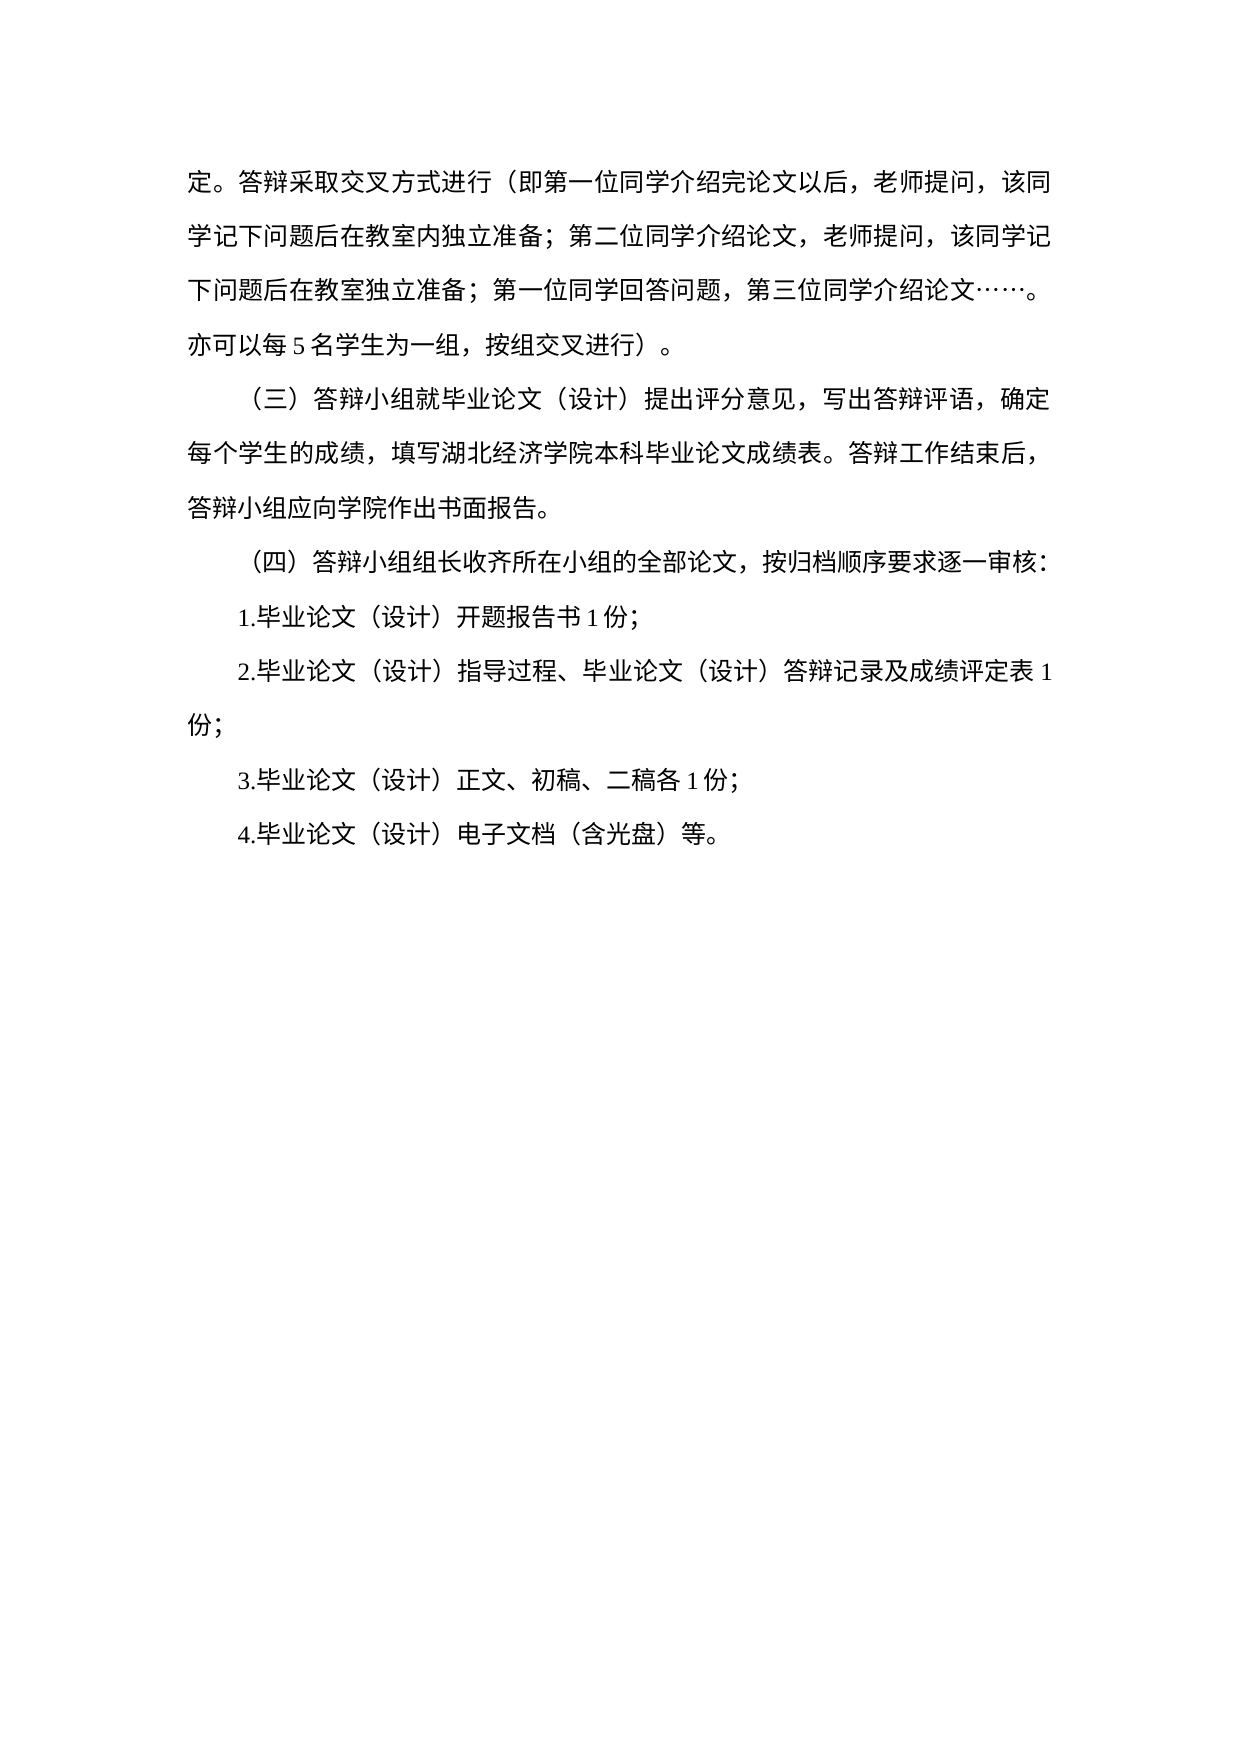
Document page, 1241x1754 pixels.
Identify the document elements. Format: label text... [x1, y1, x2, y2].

text 2.毕业论文（设计）指导过程、毕业论文（设计）答辩记录及成绩评定表1份； [187, 651, 1053, 742]
text 4.毕业论文（设计）电子文档（含光盘）等。 [187, 814, 1053, 851]
text （四）答辩小组组长收齐所在小组的全部论文，按归档顺序要求逐一审核： [187, 543, 1053, 579]
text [187, 162, 1053, 361]
text （三）答辩小组就毕业论文（设计）提出评分意见，写出答辩评语，确定每个学生的成绩，填写湖北经济学院本科毕业论文成绩表。答辩工作结束后，答辩小组应向学院作出书面报告。 [187, 379, 1053, 524]
text 3.毕业论文（设计）正文、初稿、二稿各1份； [187, 760, 1053, 796]
text 1.毕业论文（设计）开题报告书1份； [187, 597, 1053, 633]
